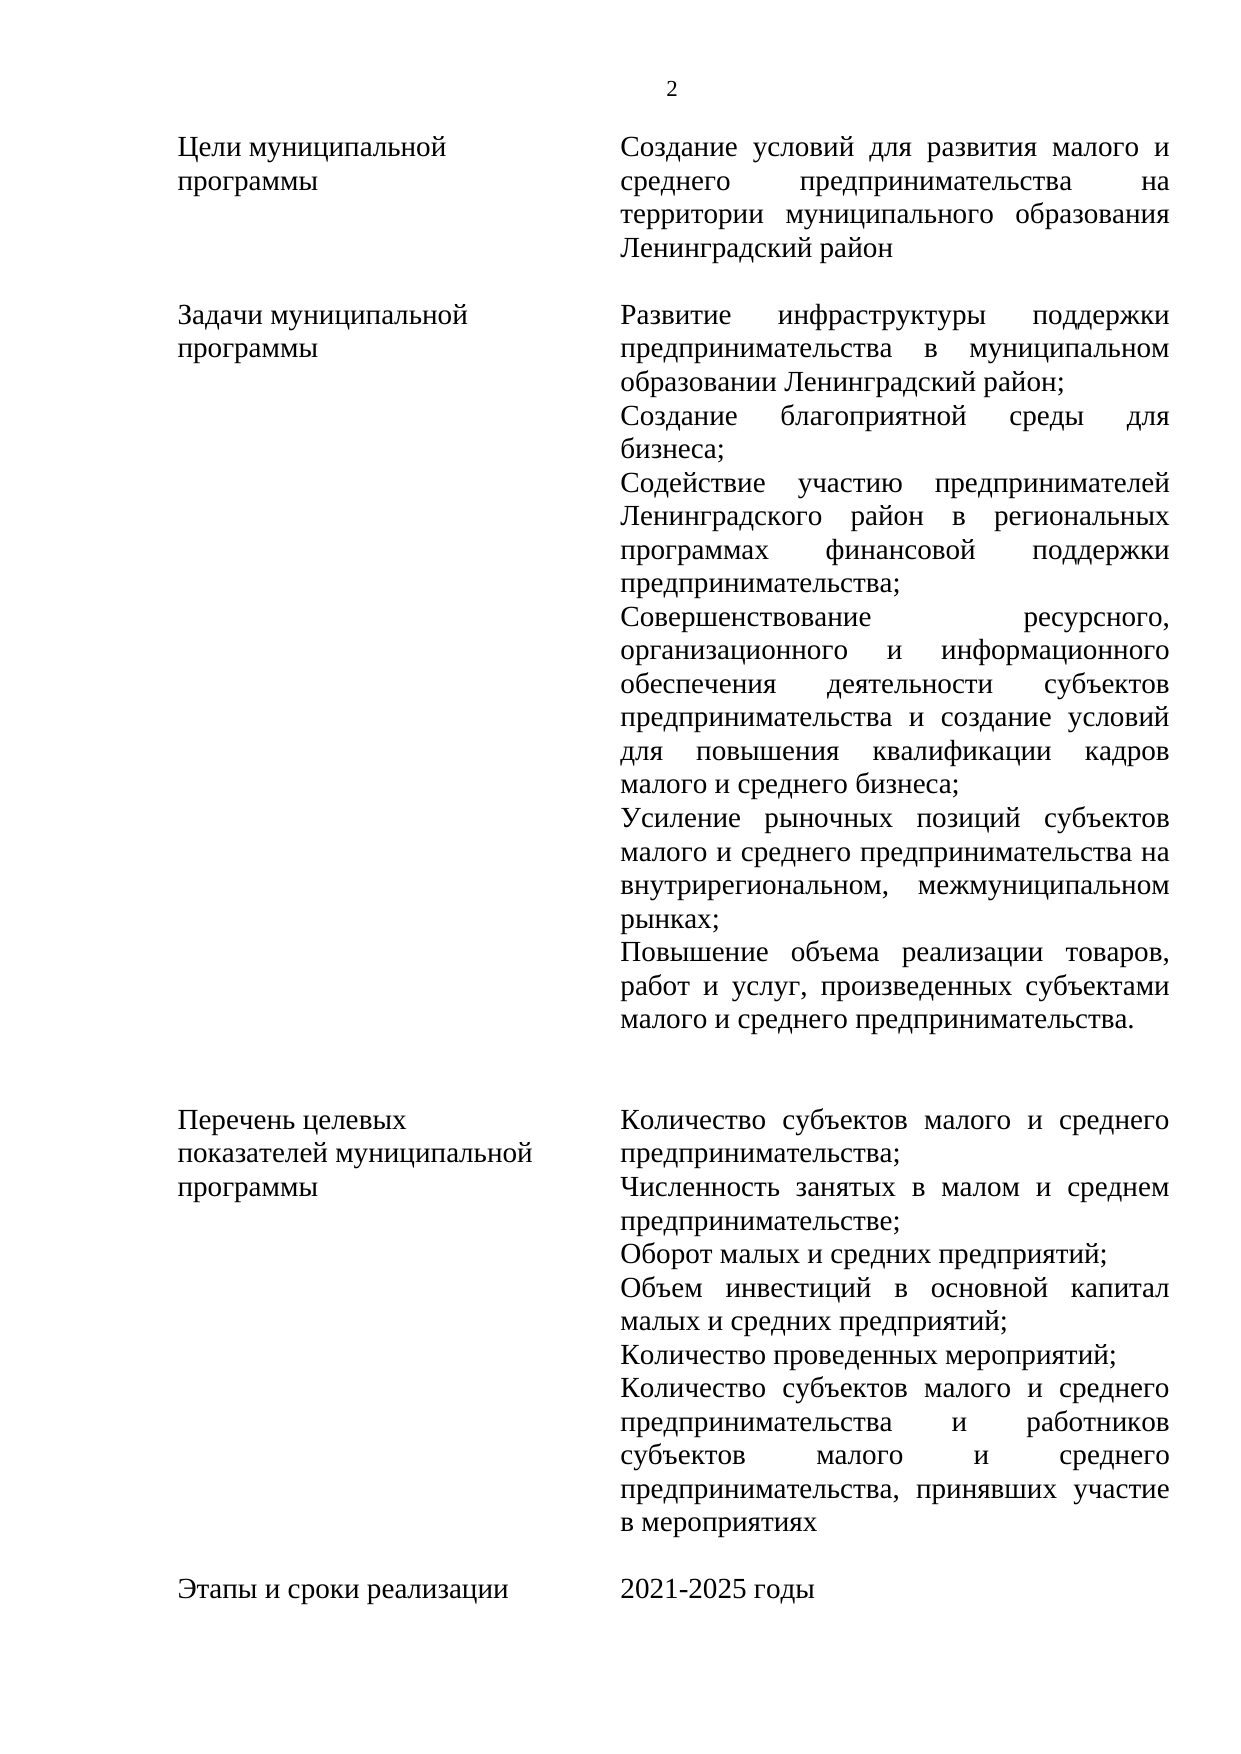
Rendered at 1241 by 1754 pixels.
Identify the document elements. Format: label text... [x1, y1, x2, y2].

table_cell Перечень целевых показателей муниципальной программы [166, 1102, 591, 1572]
table_cell Развитие инфраструктуры поддержки предпринимательства в муниципальном образовании Ленинградский район; Создание благоприятной среды для бизнеса; Содействие участию предпринимателей Ленинградского район в региональных программах финансовой поддержки предпринимательства; Совершенствование ресурсного, организационного и информационного обеспечения деятельности субъектов предпринимательства и создание условий для повышения квалификации кадров малого и среднего бизнеса; Усиление рыночных позиций субъектов малого и среднего предпринимательства на внутрирегиональном, межмуниципальном рынках; Повышение объема реализации товаров, работ и услуг, произведенных субъектами малого и среднего предпринимательства. [591, 297, 1181, 1102]
table_cell Цели муниципальной программы [166, 129, 591, 297]
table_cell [166, 1572, 591, 1605]
table_cell Задачи муниципальной программы [166, 297, 591, 1102]
table_cell Количество субъектов малого и среднего предпринимательства; Численность занятых в малом и среднем предпринимательстве; Оборот малых и средних предприятий; Объем инвестиций в основной капитал малых и средних предприятий; Количество проведенных мероприятий; Количество субъектов малого и среднего предпринимательства и работников субъектов малого и среднего предпринимательства, принявших участие в мероприятиях [591, 1102, 1181, 1572]
table_cell Создание условий для развития малого и среднего предпринимательства на территории муниципального образования Ленинградский район [591, 129, 1181, 297]
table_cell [591, 1572, 1181, 1605]
